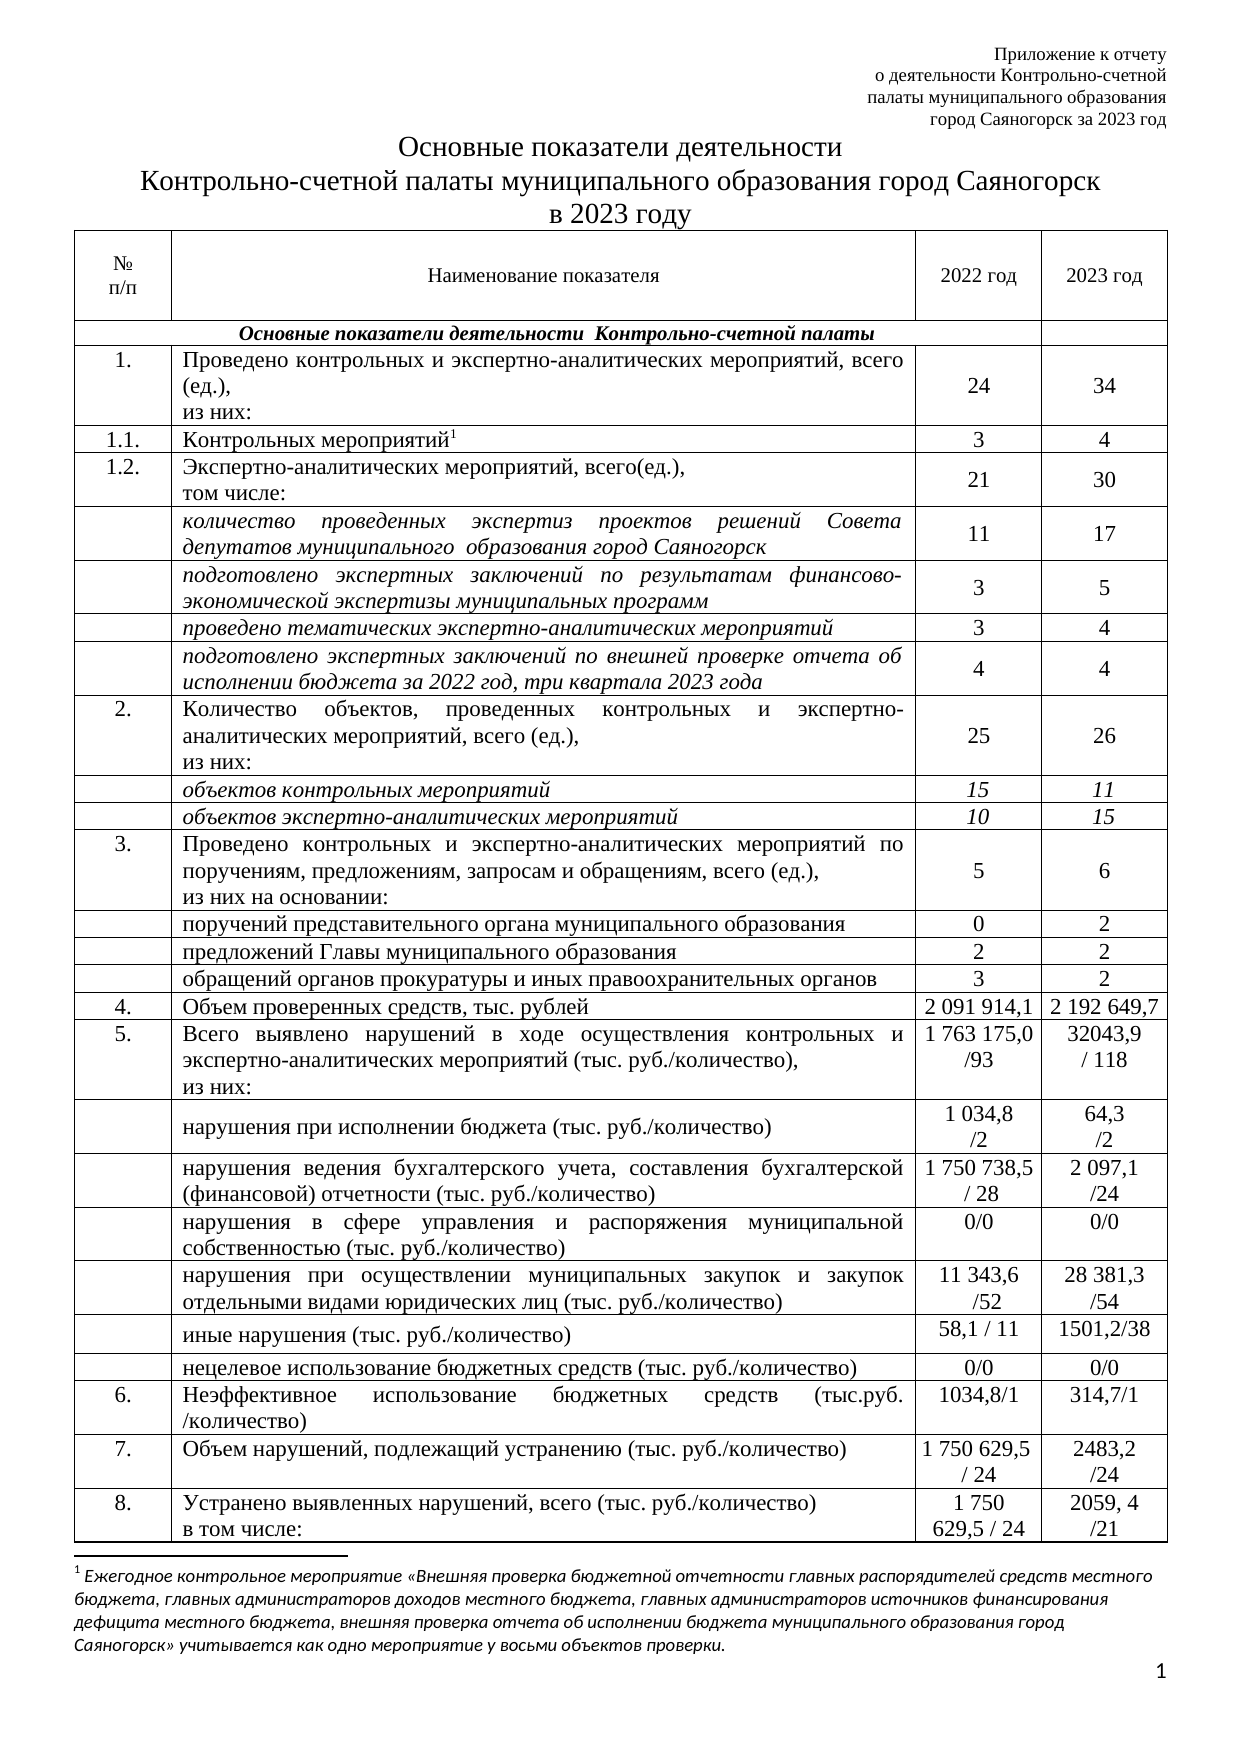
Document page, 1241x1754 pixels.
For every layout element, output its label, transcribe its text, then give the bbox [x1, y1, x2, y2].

table_cell 5 [916, 830, 1041, 909]
table_cell 1 750 629,5 / 24 [916, 1435, 1041, 1488]
table_cell 11 [916, 507, 1041, 559]
table_cell подготовлено экспертных заключений по внешней проверке отчета об исполнении бюджета за 2022 год, три квартала 2023 года [172, 642, 915, 694]
table_cell нарушения в сфере управления и распоряжения муниципальной собственностью (тыс. руб./количество) [172, 1208, 915, 1260]
table_cell 3 [916, 614, 1041, 641]
table_cell Всего выявлено нарушений в ходе осуществления контрольных и экспертно-аналитических мероприятий (тыс. руб./количество), из них: [172, 1020, 915, 1099]
table_cell иные нарушения (тыс. руб./количество) [172, 1315, 915, 1353]
table_cell 314,7/1 [1042, 1381, 1167, 1434]
table_cell 2 [1042, 911, 1167, 937]
table_cell 26 [1042, 696, 1167, 774]
table_cell Объем нарушений, подлежащий устранению (тыс. руб./количество) [172, 1435, 915, 1488]
table_cell 21 [916, 453, 1041, 506]
table_cell [75, 1100, 171, 1153]
table_cell 4 [1042, 642, 1167, 694]
table_cell нарушения при осуществлении муниципальных закупок и закупок отдельными видами юридических лиц (тыс. руб./количество) [172, 1261, 915, 1314]
table_cell 0/0 [916, 1208, 1041, 1260]
table_cell 6. [75, 1381, 171, 1434]
table_cell 3 [916, 426, 1041, 452]
table_cell 17 [1042, 507, 1167, 559]
table_cell [75, 1261, 171, 1314]
text Приложение к отчету [74, 43, 1167, 64]
table_cell 0/0 [1042, 1354, 1167, 1380]
table_cell 64,3 /2 [1042, 1100, 1167, 1153]
table_cell [75, 803, 171, 829]
table_header 2023 год [1042, 231, 1167, 319]
table_cell 4 [1042, 614, 1167, 641]
table_cell Экспертно-аналитических мероприятий, всего(ед.), том числе: [172, 453, 915, 506]
table_cell 15 [916, 776, 1041, 802]
table_cell [75, 938, 171, 964]
table_cell 2 091 914,1 [916, 993, 1041, 1019]
table_cell объектов контрольных мероприятий [172, 776, 915, 802]
table_cell 2 [1042, 965, 1167, 992]
table_cell 2. [75, 696, 171, 774]
table_cell 58,1 / 11 [916, 1315, 1041, 1353]
table_cell обращений органов прокуратуры и иных правоохранительных органов [172, 965, 915, 992]
text о деятельности Контрольно-счетной [74, 64, 1167, 86]
table_cell [75, 561, 171, 613]
table_cell Проведено контрольных и экспертно-аналитических мероприятий, всего (ед.), из них: [172, 346, 915, 425]
table_header 2022 год [916, 231, 1041, 319]
table_header № п/п [75, 231, 171, 319]
table_cell 25 [916, 696, 1041, 774]
table_cell [75, 1315, 171, 1353]
table_cell нарушения при исполнении бюджета (тыс. руб./количество) [172, 1100, 915, 1153]
table_cell 10 [916, 803, 1041, 829]
table_cell 5. [75, 1020, 171, 1099]
table_cell Количество объектов, проведенных контрольных и экспертно-аналитических мероприятий, всего (ед.), из них: [172, 696, 915, 774]
table_cell [75, 1354, 171, 1380]
table_cell 2 097,1 /24 [1042, 1154, 1167, 1207]
table_cell 4. [75, 993, 171, 1019]
table_cell 1 750 738,5 / 28 [916, 1154, 1041, 1207]
table_cell [75, 507, 171, 559]
table_cell [1042, 321, 1167, 344]
table_cell 5 [1042, 561, 1167, 613]
text палаты муниципального образования [74, 86, 1167, 107]
table_cell [75, 614, 171, 641]
table_cell предложений Главы муниципального образования [172, 938, 915, 964]
table_cell 4 [916, 642, 1041, 694]
table_cell нарушения ведения бухгалтерского учета, составления бухгалтерской (финансовой) отчетности (тыс. руб./количество) [172, 1154, 915, 1207]
table_cell [75, 776, 171, 802]
table_cell 24 [916, 346, 1041, 425]
table_cell нецелевое использование бюджетных средств (тыс. руб./количество) [172, 1354, 915, 1380]
table_header Наименование показателя [172, 231, 915, 319]
text Основные показатели деятельности [74, 129, 1167, 163]
table_cell объектов экспертно-аналитических мероприятий [172, 803, 915, 829]
table_cell 11 343,6 /52 [916, 1261, 1041, 1314]
table_cell 32043,9 / 118 [1042, 1020, 1167, 1099]
table_cell 28 381,3 /54 [1042, 1261, 1167, 1314]
table_cell поручений представительного органа муниципального образования [172, 911, 915, 937]
table_cell [75, 1154, 171, 1207]
table_cell 1.2. [75, 453, 171, 506]
table_cell 0/0 [1042, 1208, 1167, 1260]
table_cell [75, 911, 171, 937]
table_cell подготовлено экспертных заключений по результатам финансово-экономической экспертизы муниципальных программ [172, 561, 915, 613]
table_cell 0/0 [916, 1354, 1041, 1380]
table_cell 1. [75, 346, 171, 425]
table_cell 1501,2/38 [1042, 1315, 1167, 1353]
table_cell 34 [1042, 346, 1167, 425]
table_cell 2 [1042, 938, 1167, 964]
table_cell Основные показатели деятельности Контрольно-счетной палаты [75, 321, 1041, 344]
table_cell проведено тематических экспертно-аналитических мероприятий [172, 614, 915, 641]
table_cell 7. [75, 1435, 171, 1488]
table_cell 8. [75, 1489, 171, 1541]
table_cell Проведено контрольных и экспертно-аналитических мероприятий по поручениям, предложениям, запросам и обращениям, всего (ед.), из них на основании: [172, 830, 915, 909]
table_cell 1 750 629,5 / 24 [916, 1489, 1041, 1541]
table_cell 1 034,8 /2 [916, 1100, 1041, 1153]
table_cell Устранено выявленных нарушений, всего (тыс. руб./количество) в том числе: [172, 1489, 915, 1541]
table_cell 2059, 4 /21 [1042, 1489, 1167, 1541]
table_cell [75, 1208, 171, 1260]
table_cell 1034,8/1 [916, 1381, 1041, 1434]
table_cell 15 [1042, 803, 1167, 829]
table_cell 1 763 175,0 /93 [916, 1020, 1041, 1099]
table_cell 3 [916, 561, 1041, 613]
table_cell Объем проверенных средств, тыс. рублей [172, 993, 915, 1019]
table_cell количество проведенных экспертиз проектов решений Совета депутатов муниципального образования город Саяногорск [172, 507, 915, 559]
table_cell 1.1. [75, 426, 171, 452]
table_cell 11 [1042, 776, 1167, 802]
text в 2023 году [74, 196, 1167, 230]
table_cell 6 [1042, 830, 1167, 909]
table_cell 3. [75, 830, 171, 909]
text Контрольно-счетной палаты муниципального образования город Саяногорск [74, 163, 1167, 196]
text город Саяногорск за 2023 год [74, 107, 1167, 129]
table_cell 2 192 649,7 [1042, 993, 1167, 1019]
table_cell Контрольных мероприятий [172, 426, 915, 452]
table_cell 2 [916, 938, 1041, 964]
table_cell 3 [916, 965, 1041, 992]
table_cell Неэффективное использование бюджетных средств (тыс.руб. /количество) [172, 1381, 915, 1434]
table_cell 2483,2 /24 [1042, 1435, 1167, 1488]
table_cell 30 [1042, 453, 1167, 506]
table_cell [75, 642, 171, 694]
table_cell [75, 965, 171, 992]
table_cell 4 [1042, 426, 1167, 452]
table_cell 0 [916, 911, 1041, 937]
